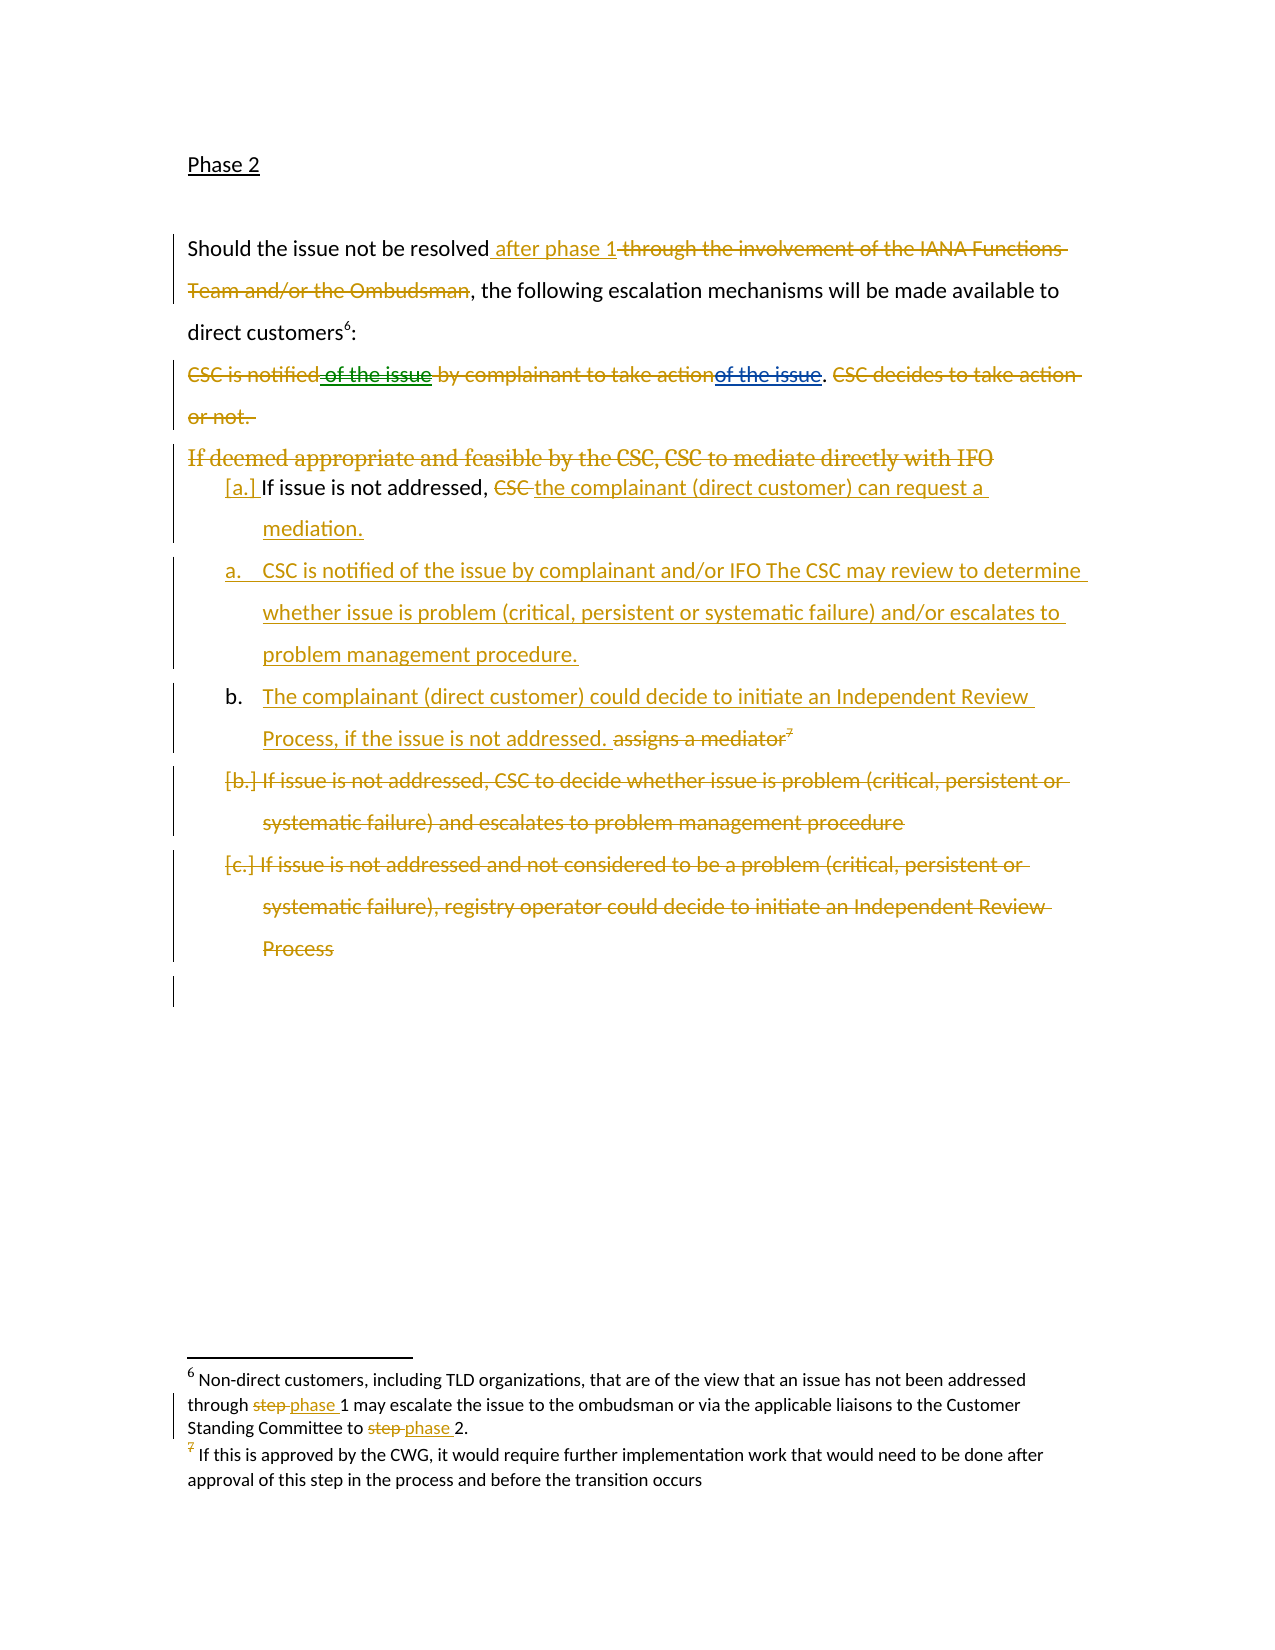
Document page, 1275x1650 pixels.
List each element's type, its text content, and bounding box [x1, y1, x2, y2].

list . [187, 360, 1087, 430]
text Should the issue not be resolved, the following escalation mechanisms will be made available to direct customers: [187, 234, 1087, 346]
text Phase 2 [187, 150, 1087, 178]
list If issue is not addressed, [225, 473, 1087, 543]
